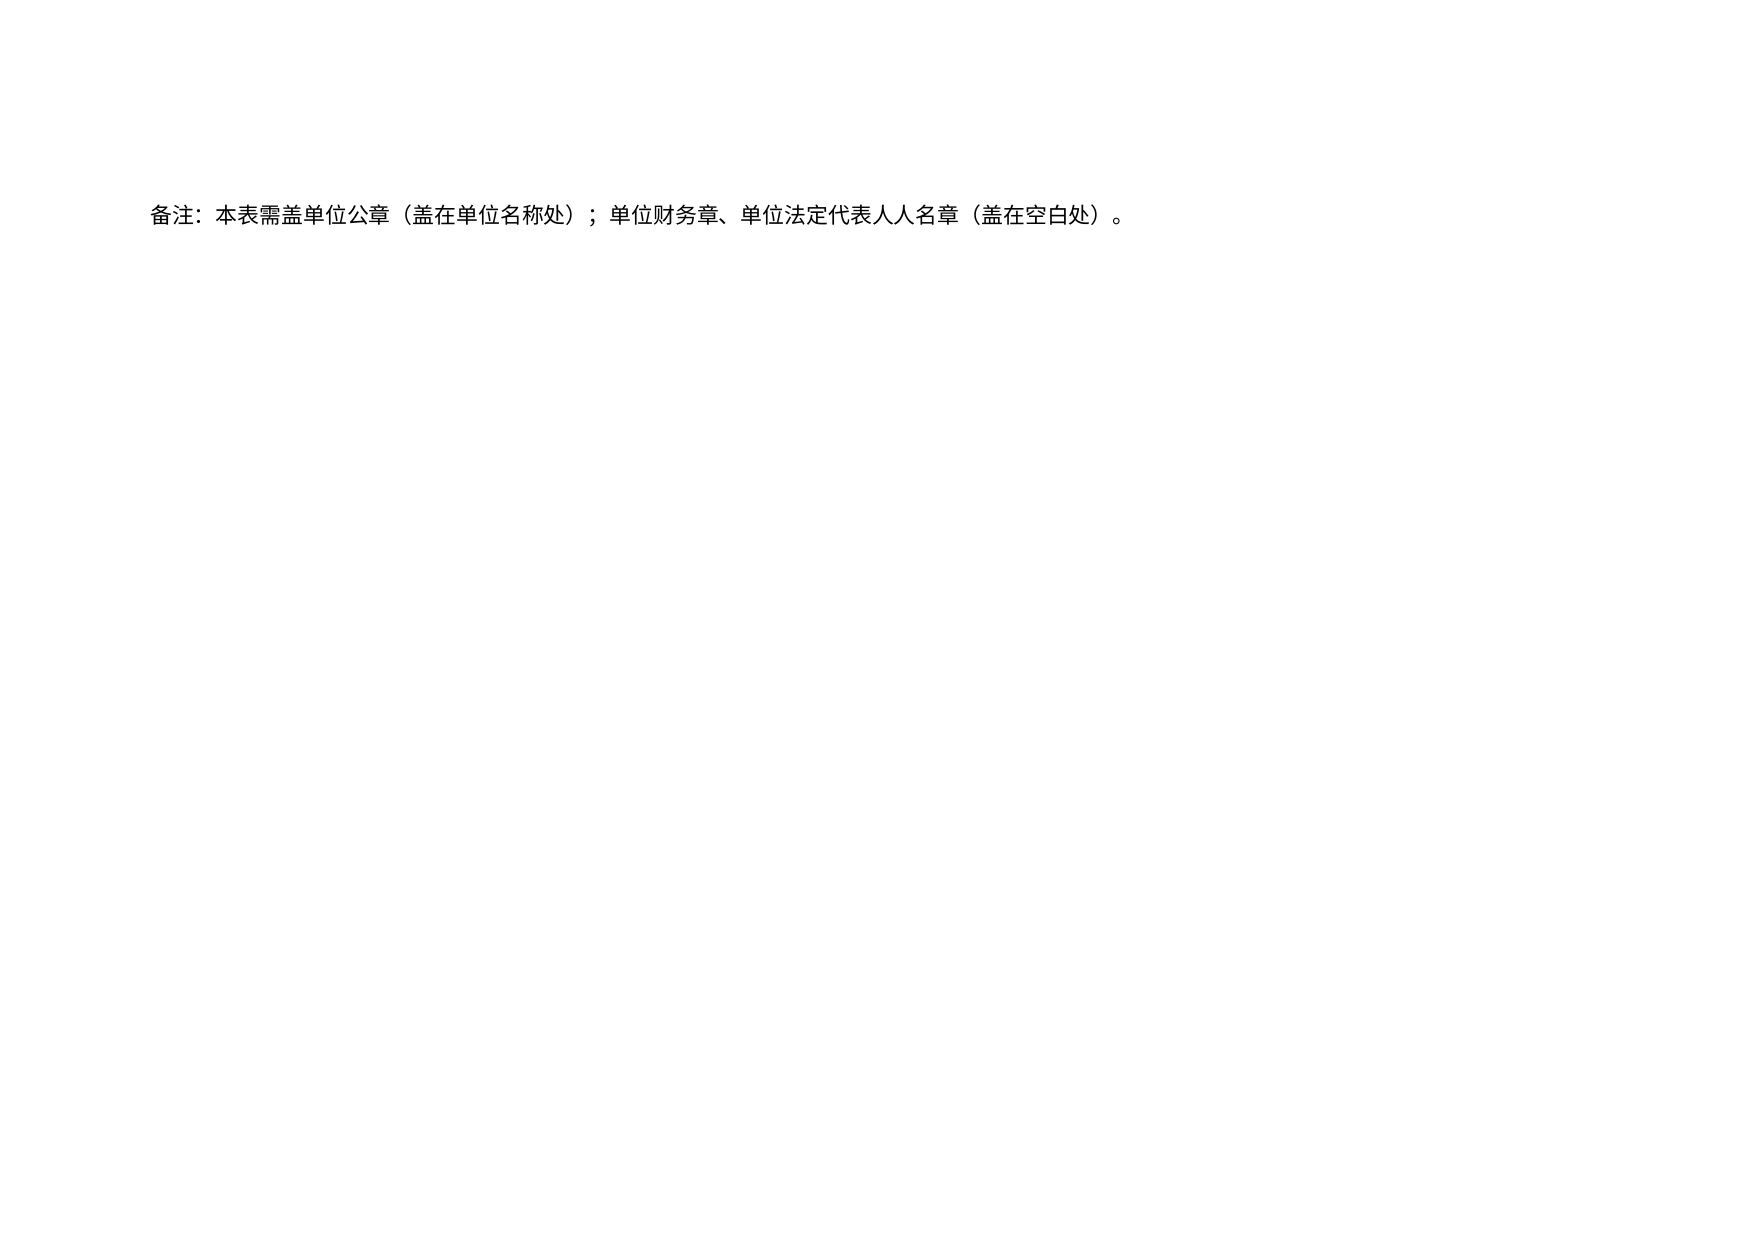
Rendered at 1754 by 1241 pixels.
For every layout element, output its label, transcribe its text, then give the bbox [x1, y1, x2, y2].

text 备注：本表需盖单位公章（盖在单位名称处）；单位财务章、单位法定代表人人名章（盖在空白处）。 [150, 198, 1604, 230]
